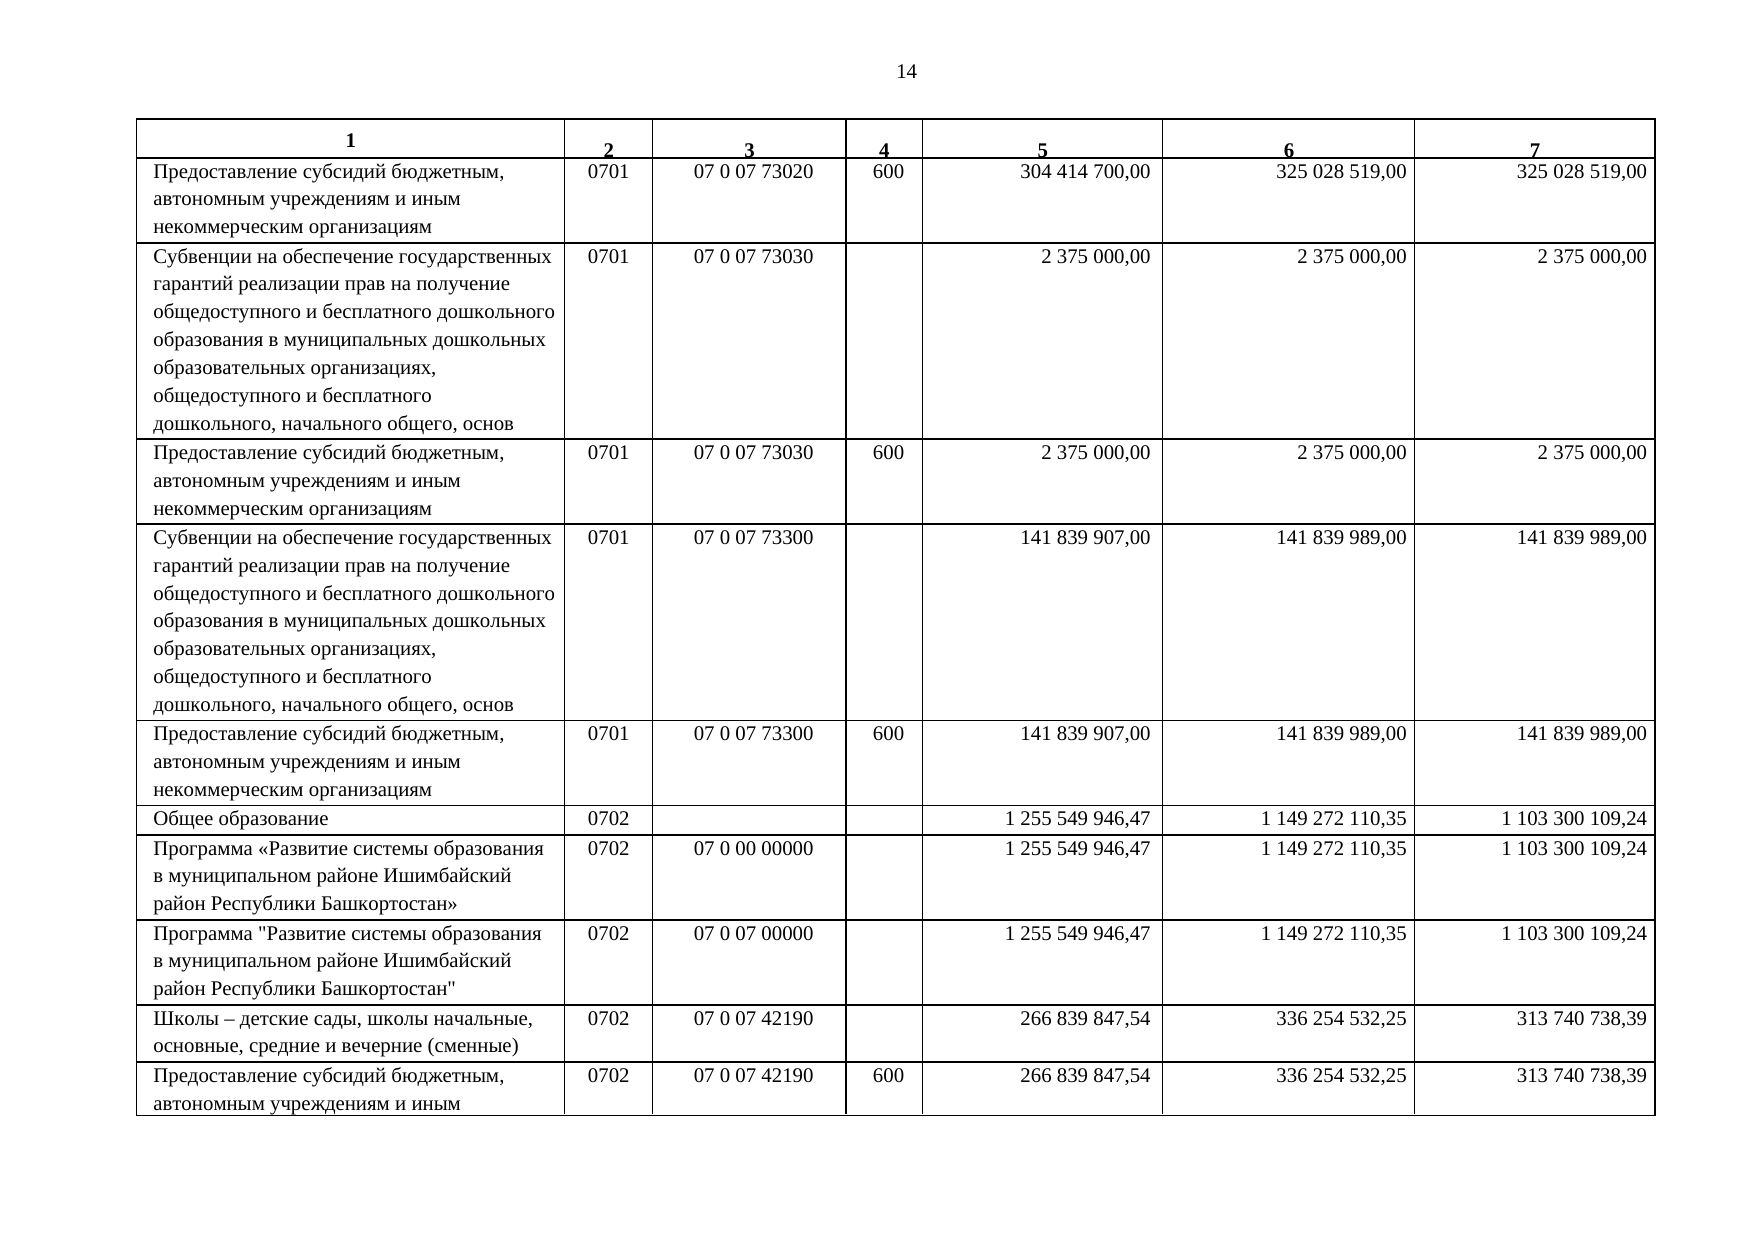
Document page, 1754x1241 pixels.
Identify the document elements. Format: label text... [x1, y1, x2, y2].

table_cell 1 149 272 110,35 [1163, 921, 1414, 1004]
table_cell 141 839 907,00 [923, 525, 1162, 719]
table_header [923, 120, 1162, 157]
table_cell Школы – детские сады, школы начальные, основные, средние и вечерние (сменные) [137, 1006, 564, 1061]
table_cell 2 375 000,00 [1415, 440, 1654, 523]
table_cell 1 103 300 109,24 [1415, 836, 1654, 919]
table_cell 336 254 532,25 [1163, 1063, 1414, 1114]
table_cell 141 839 907,00 [923, 721, 1162, 804]
table_cell Программа «Развитие системы образования в муниципальном районе Ишимбайский район Республики Башкортостан» [137, 836, 564, 919]
table_cell 07 0 07 00000 [653, 921, 845, 1004]
table_cell 2 375 000,00 [923, 440, 1162, 523]
table_cell 0701 [565, 159, 652, 242]
table_cell [653, 806, 845, 834]
table_cell 0701 [565, 525, 652, 719]
table_cell 266 839 847,54 [923, 1063, 1162, 1114]
table_cell 1 255 549 946,47 [923, 806, 1162, 834]
table_cell 1 149 272 110,35 [1163, 836, 1414, 919]
table_cell [847, 806, 922, 834]
table_cell 313 740 738,39 [1415, 1006, 1654, 1061]
table_cell 141 839 989,00 [1163, 525, 1414, 719]
table_cell 1 255 549 946,47 [923, 921, 1162, 1004]
table_cell Предоставление субсидий бюджетным, автономным учреждениям и иным некоммерческим организациям [137, 159, 564, 242]
table_cell 600 [847, 721, 922, 804]
table_cell 0702 [565, 1063, 652, 1114]
table_cell 07 0 07 73300 [653, 525, 845, 719]
table_cell Программа "Развитие системы образования в муниципальном районе Ишимбайский район Республики Башкортостан" [137, 921, 564, 1004]
table_cell 0701 [565, 244, 652, 438]
table_cell 600 [847, 159, 922, 242]
table_cell 325 028 519,00 [1415, 159, 1654, 242]
table_cell [847, 836, 922, 919]
table_cell 2 375 000,00 [1163, 244, 1414, 438]
table_cell 2 375 000,00 [1415, 244, 1654, 438]
table_cell 600 [847, 440, 922, 523]
table_cell 07 0 07 73020 [653, 159, 845, 242]
table_cell [847, 525, 922, 719]
table_cell Предоставление субсидий бюджетным, автономным учреждениям и иным некоммерческим организациям [137, 721, 564, 804]
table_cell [137, 1063, 564, 1114]
table_cell Предоставление субсидий бюджетным, автономным учреждениям и иным некоммерческим организациям [137, 440, 564, 523]
table_cell 07 0 07 42190 [653, 1006, 845, 1061]
table_cell 304 414 700,00 [923, 159, 1162, 242]
table_cell 141 839 989,00 [1415, 721, 1654, 804]
table_cell 336 254 532,25 [1163, 1006, 1414, 1061]
table_cell 600 [847, 1063, 922, 1114]
table_cell 1 255 549 946,47 [923, 836, 1162, 919]
table_cell 0702 [565, 806, 652, 834]
table_cell 0702 [565, 1006, 652, 1061]
table_cell [847, 1006, 922, 1061]
table_cell [847, 244, 922, 438]
table_cell 0701 [565, 440, 652, 523]
table_cell 1 103 300 109,24 [1415, 921, 1654, 1004]
table_cell 141 839 989,00 [1415, 525, 1654, 719]
table_cell 141 839 989,00 [1163, 721, 1414, 804]
table_cell 0702 [565, 921, 652, 1004]
table_cell 313 740 738,39 [1415, 1063, 1654, 1114]
table_header [847, 120, 922, 157]
table_cell 2 375 000,00 [923, 244, 1162, 438]
table_cell 07 0 00 00000 [653, 836, 845, 919]
table_cell 1 103 300 109,24 [1415, 806, 1654, 834]
table_cell 07 0 07 73030 [653, 440, 845, 523]
table_cell Общее образование [137, 806, 564, 834]
table_header [1163, 120, 1414, 157]
table_cell 325 028 519,00 [1163, 159, 1414, 242]
table_cell 266 839 847,54 [923, 1006, 1162, 1061]
table_header [1415, 120, 1654, 157]
table_cell 2 375 000,00 [1163, 440, 1414, 523]
table_cell 1 149 272 110,35 [1163, 806, 1414, 834]
table_cell 07 0 07 73300 [653, 721, 845, 804]
table_cell 07 0 07 73030 [653, 244, 845, 438]
table_cell [847, 921, 922, 1004]
table_header [653, 120, 845, 157]
table_cell 0701 [565, 721, 652, 804]
table_header [137, 120, 564, 157]
table_cell 0702 [565, 836, 652, 919]
table_cell 07 0 07 42190 [653, 1063, 845, 1114]
table_header [565, 120, 652, 157]
